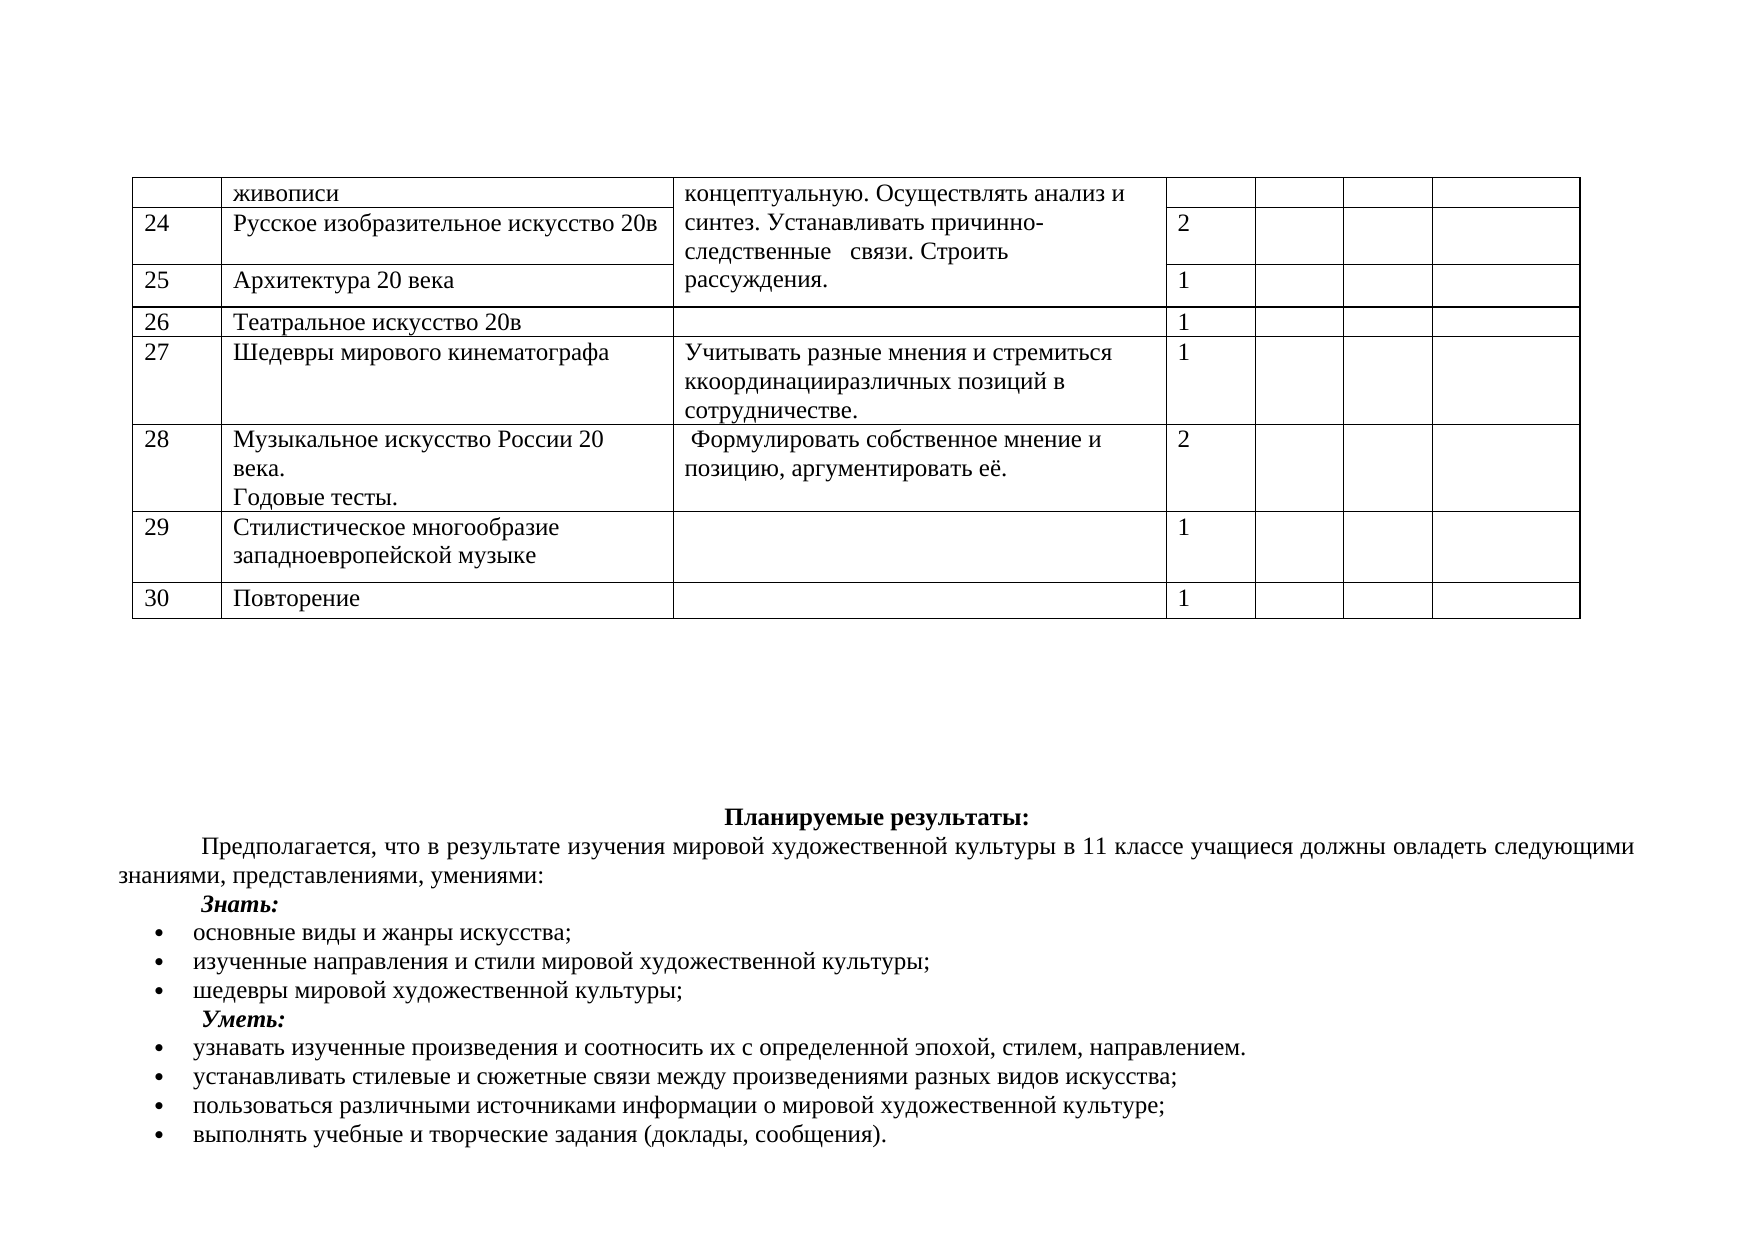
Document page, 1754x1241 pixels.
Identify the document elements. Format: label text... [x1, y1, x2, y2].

table_cell [1256, 178, 1343, 207]
table_cell 26 [133, 308, 221, 336]
table_cell [1433, 337, 1579, 423]
table_cell Театральное искусство 20в [222, 308, 673, 336]
list узнавать изученные произведения и соотносить их с определенной эпохой, стилем, направлением. [155, 1032, 1636, 1061]
list пользоваться различными источниками информации о мировой художественной культуре; [155, 1090, 1636, 1119]
text Уметь: [118, 1004, 1636, 1032]
table_cell [1344, 208, 1432, 264]
text Планируемые результаты: [118, 802, 1636, 831]
table_cell [1433, 425, 1579, 511]
table_cell 30 [133, 583, 221, 618]
list шедевры мировой художественной культуры; [155, 975, 1636, 1004]
table_cell [1256, 337, 1343, 423]
table_cell 25 [133, 265, 221, 306]
table_cell 23 [133, 178, 221, 207]
table_cell Архитектура 20 века [222, 265, 673, 306]
table_cell 24 [133, 208, 221, 264]
table_cell 1 [1167, 265, 1255, 306]
table_cell [674, 308, 1166, 336]
table_cell Повторение [222, 583, 673, 618]
table_cell [1344, 308, 1432, 336]
table_cell [1256, 512, 1343, 582]
table_cell [1256, 308, 1343, 336]
list выполнять учебные и творческие задания (доклады, сообщения). [155, 1119, 1636, 1147]
table_cell 2 [1167, 425, 1255, 511]
table_cell [1344, 425, 1432, 511]
table_cell Учитывать разные мнения и стремиться ккоординацииразличных позиций в сотрудничестве. [674, 337, 1166, 423]
list изученные направления и стили мировой художественной культуры; [155, 946, 1636, 975]
table_cell [1433, 208, 1579, 264]
table_cell [1344, 178, 1432, 207]
table_cell 29 [133, 512, 221, 582]
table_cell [222, 178, 673, 207]
table_cell [1433, 583, 1579, 618]
table_cell Формулировать собственное мнение и позицию, аргументировать её. [674, 425, 1166, 511]
table_cell 1 [1167, 308, 1255, 336]
text Знать: [118, 889, 1636, 917]
table_cell Русское изобразительное искусство 20в [222, 208, 673, 264]
table_cell Музыкальное искусство России 20 века. Годовые тесты. [222, 425, 673, 511]
table_cell [1433, 308, 1579, 336]
table_cell [1344, 265, 1432, 306]
table_cell [674, 583, 1166, 618]
table_cell [1256, 208, 1343, 264]
table_cell [674, 512, 1166, 582]
table_cell Шедевры мирового кинематографа [222, 337, 673, 423]
table_cell 1 [1167, 583, 1255, 618]
text Предполагается, что в результате изучения мировой художественной культуры в 11 классе учащиеся должны овладеть следующими знаниями, представлениями, умениями: [118, 831, 1636, 889]
table_cell 1 [1167, 512, 1255, 582]
table_cell 27 [133, 337, 221, 423]
table_cell [1433, 512, 1579, 582]
table_cell Стилистическое многообразие западноевропейской музыке [222, 512, 673, 582]
table_cell 1 [1167, 337, 1255, 423]
table_cell [1344, 512, 1432, 582]
list устанавливать стилевые и сюжетные связи между произведениями разных видов искусства; [155, 1061, 1636, 1090]
table_cell 2 [1167, 178, 1255, 207]
table_cell 2 [1167, 208, 1255, 264]
list основные виды и жанры искусства; [155, 917, 1636, 946]
table_cell 28 [133, 425, 221, 511]
table_cell [1344, 583, 1432, 618]
table_cell [1256, 425, 1343, 511]
table_cell [1256, 265, 1343, 306]
table_cell [1256, 583, 1343, 618]
table_cell [1344, 337, 1432, 423]
table_cell [1433, 265, 1579, 306]
table_cell [1433, 178, 1579, 207]
